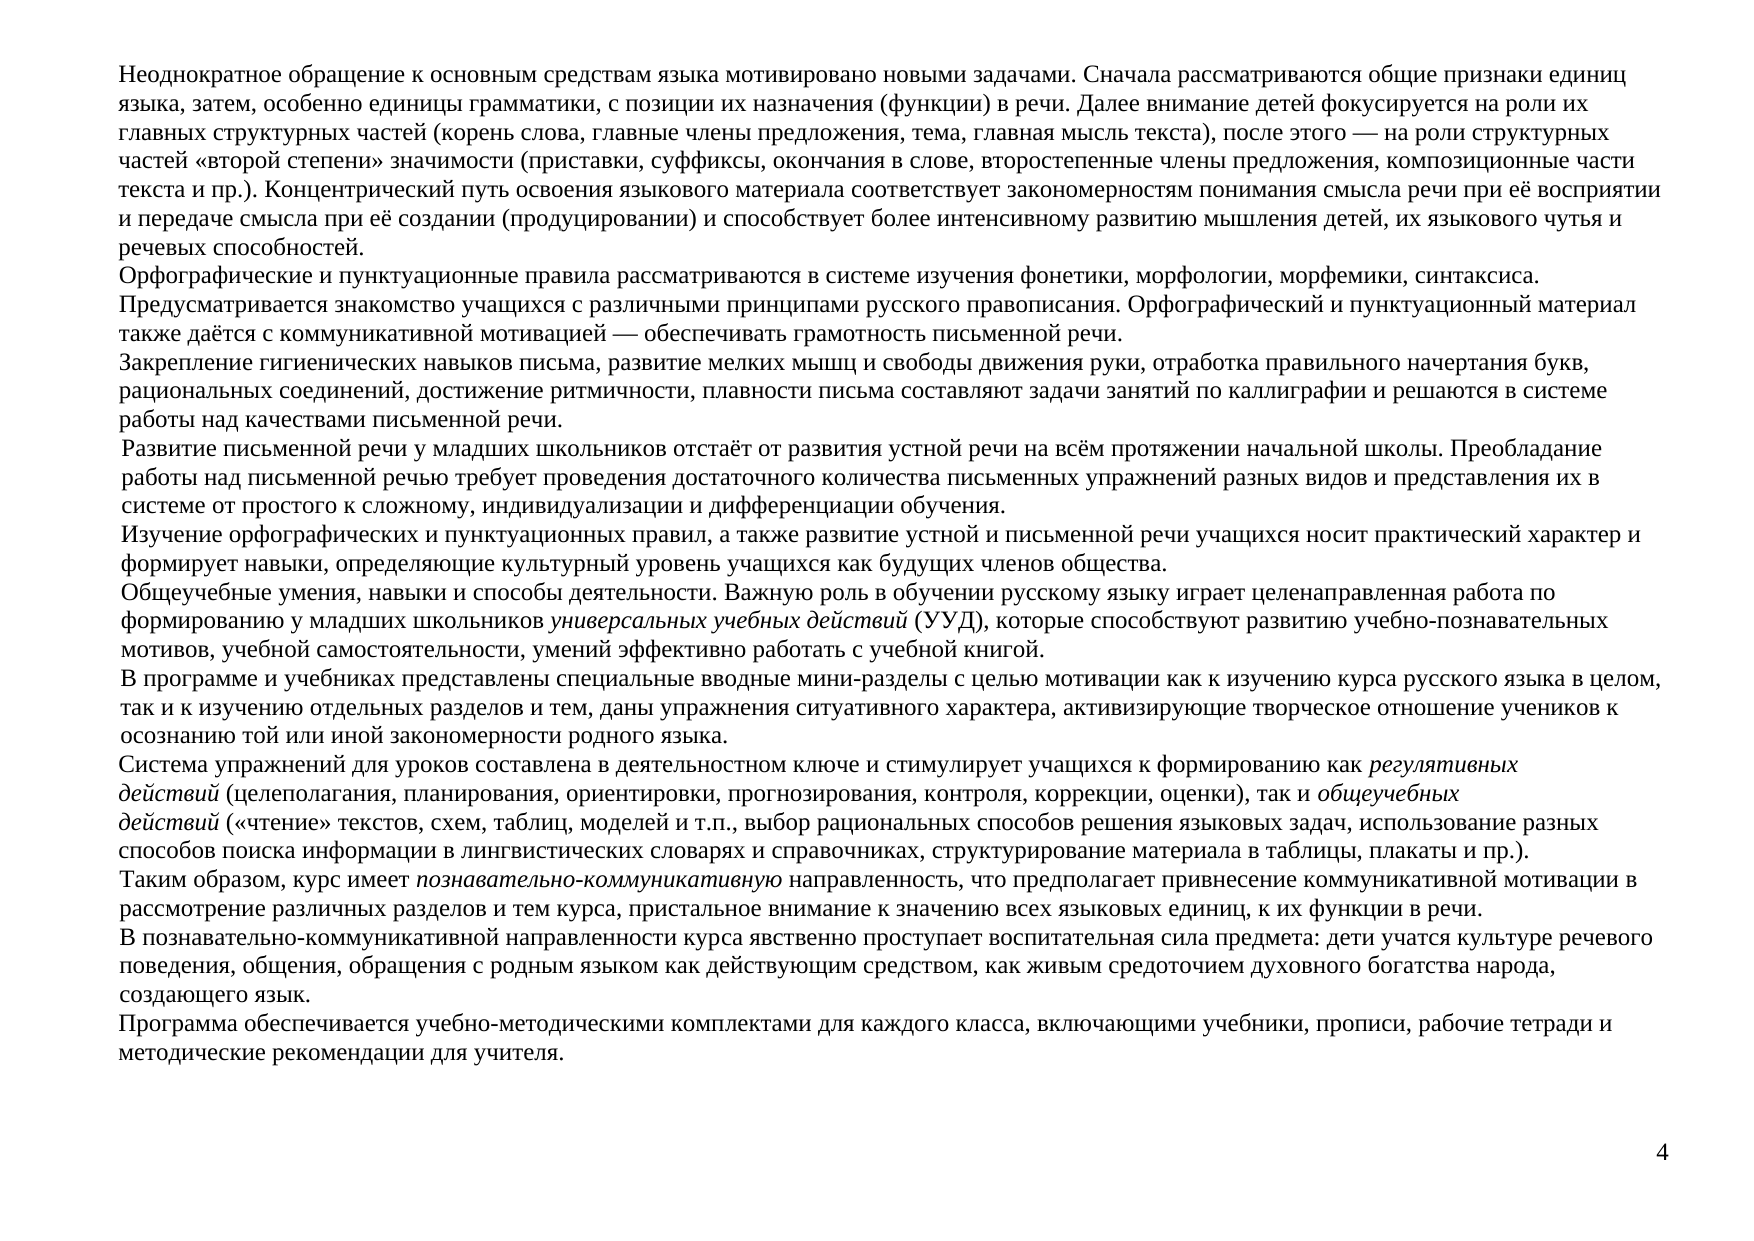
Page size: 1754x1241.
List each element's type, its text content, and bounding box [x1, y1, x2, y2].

text Таким образом, курс имеет познавательно-коммуникативную направленность, что предполагает привнесение коммуникативной мотивации в рассмотрение различных разделов и тем курса, пристальное внимание к значению всех языковых единиц, к их функции в речи. [119, 864, 1668, 922]
text Общеучебные умения, навыки и способы деятельности. Важную роль в обучении русскому языку играет целенаправленная работа по формированию у младших школьников универсальных учебных действий (УУД), которые способствуют развитию учебно-познавательных мотивов, учебной самостоятельности, умений эффективно работать с учебной книгой. [121, 577, 1668, 663]
text Изучение орфографических и пунктуационных правил, а также развитие устной и письменной речи учащихся носит практический характер и формирует навыки, определяющие культурный уровень учащихся как будущих членов общества. [121, 519, 1668, 577]
text Система упражнений для уроков составлена в деятельностном ключе и стимулирует учащихся к формированию как регулятивных действий (целеполагания, планирования, ориентировки, прогнозирования, контроля, коррекции, оценки), так и общеучебных действий («чтение» текстов, схем, таблиц, моделей и т.п., выбор рациональных способов решения языковых задач, использование разных способов поиска информации в лингвистических словарях и справочниках, структурирование материала в таблицы, плакаты и пр.). [118, 749, 1668, 864]
text Орфографические и пунктуационные правила рассматриваются в системе изучения фонетики, морфологии, морфемики, синтаксиса. Предусматривается знакомство учащихся с различными принципами русского правописания. Орфографический и пунктуационный материал также даётся с коммуникативной мотивацией — обеспечивать грамотность письменной речи. [119, 260, 1668, 347]
text В программе и учебниках представлены специальные вводные мини-разделы с целью мотивации как к изучению курса русского языка в целом, так и к изучению отдельных разделов и тем, даны упражнения ситуативного характера, активизирующие творческое отношение учеников к осознанию той или иной закономерности родного языка. [120, 663, 1668, 749]
text В познавательно-коммуникативной направленности курса явственно проступает воспитательная сила предмета: дети учатся культуре речевого поведения, общения, обращения с родным языком как действующим средством, как живым средоточием духовного богатства народа, создающего язык. [119, 922, 1668, 1008]
text Программа обеспечивается учебно-методическими комплектами для каждого класса, включающими учебники, прописи, рабочие тетради и методические рекомендации для учителя. [118, 1008, 1668, 1065]
text Неоднократное обращение к основным средствам языка мотивировано новыми задачами. Сначала рассматриваются общие признаки единиц языка, затем, особенно единицы грамматики, с позиции их назначения (функции) в речи. Далее внимание детей фокусируется на роли их главных структурных частей (корень слова, главные члены предложения, тема, главная мысль текста), после этого — на роли структурных частей «второй степени» значимости (приставки, суффиксы, окончания в слове, второстепенные члены предложения, композиционные части текста и пр.). Концентрический путь освоения языкового материала соответствует закономерностям понимания смысла речи при её восприятии и передаче смысла при её создании (продуцировании) и способствует более интенсивному развитию мышления детей, их языкового чутья и речевых способностей. [118, 59, 1668, 260]
text Закрепление гигиенических навыков письма, развитие мелких мышц и свободы движения руки, отработка правильного начертания букв, рациональных соединений, достижение ритмичности, плавности письма составляют задачи занятий по каллиграфии и решаются в системе работы над качествами письменной речи. [119, 347, 1668, 433]
text Развитие письменной речи у младших школьников отстаёт от развития устной речи на всём протяжении начальной школы. Преобладание работы над письменной речью требует проведения достаточного количества письменных упражнений разных видов и представления их в системе от простого к сложному, индивидуализации и дифференциации обучения. [121, 433, 1668, 519]
